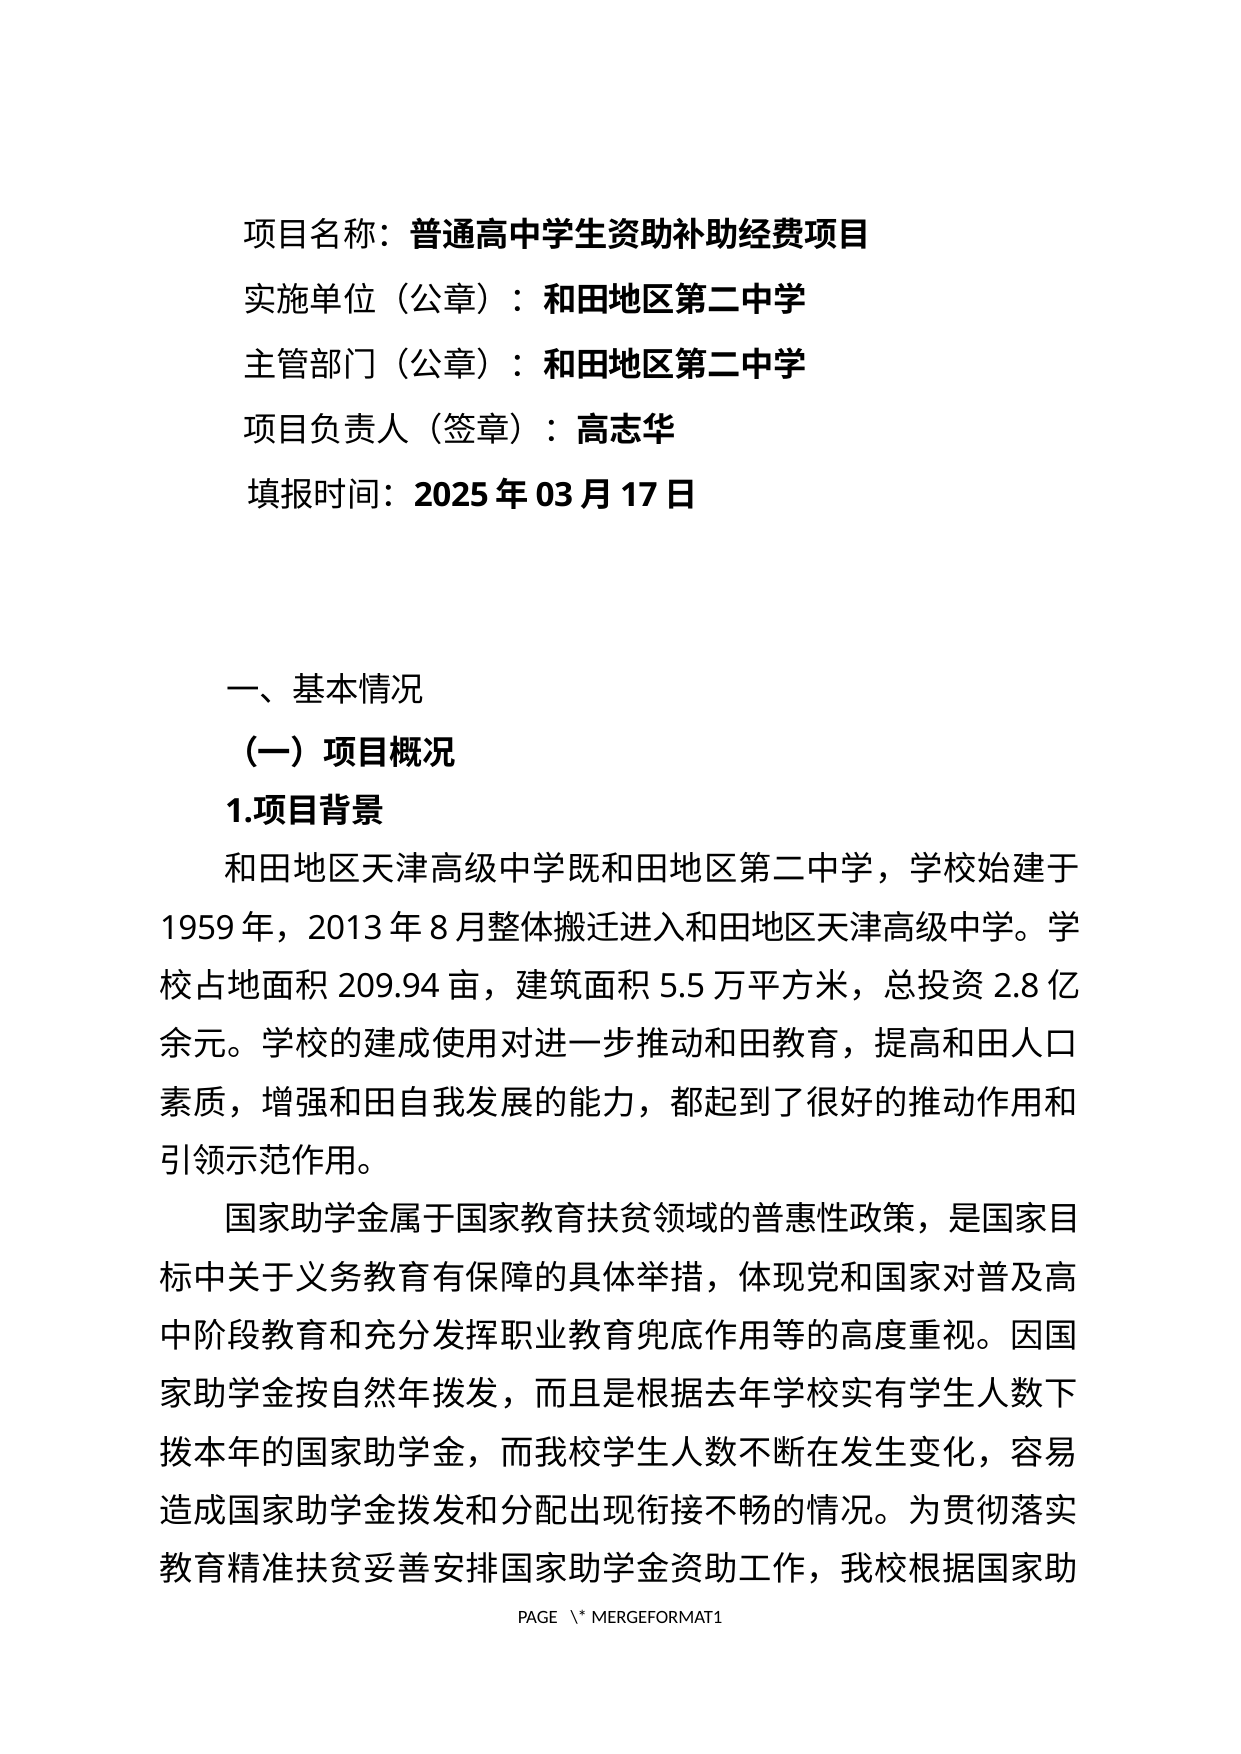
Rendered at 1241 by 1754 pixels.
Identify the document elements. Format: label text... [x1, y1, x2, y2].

text 主管部门（公章）：和田地区第二中学 [159, 329, 1081, 394]
text 和田地区天津高级中学既和田地区第二中学，学校始建于1959年，2013年8月整体搬迁进入和田地区天津高级中学。学校占地面积209.94亩，建筑面积5.5万平方米，总投资2.8亿余元。学校的建成使用对进一步推动和田教育，提高和田人口素质，增强和田自我发展的能力，都起到了很好的推动作用和引领示范作用。 [159, 834, 1081, 1184]
text 项目名称：普通高中学生资助补助经费项目 [159, 199, 1081, 264]
text 填报时间：2025年03月17日 [188, 459, 1081, 524]
text 项目负责人（签章）：高志华 [159, 394, 1081, 459]
text 实施单位（公章）：和田地区第二中学 [159, 264, 1081, 329]
text 一、基本情况 [159, 654, 1081, 719]
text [159, 1184, 1081, 1592]
text 1.项目背景 [159, 776, 1081, 834]
text （一）项目概况 [159, 719, 1081, 776]
